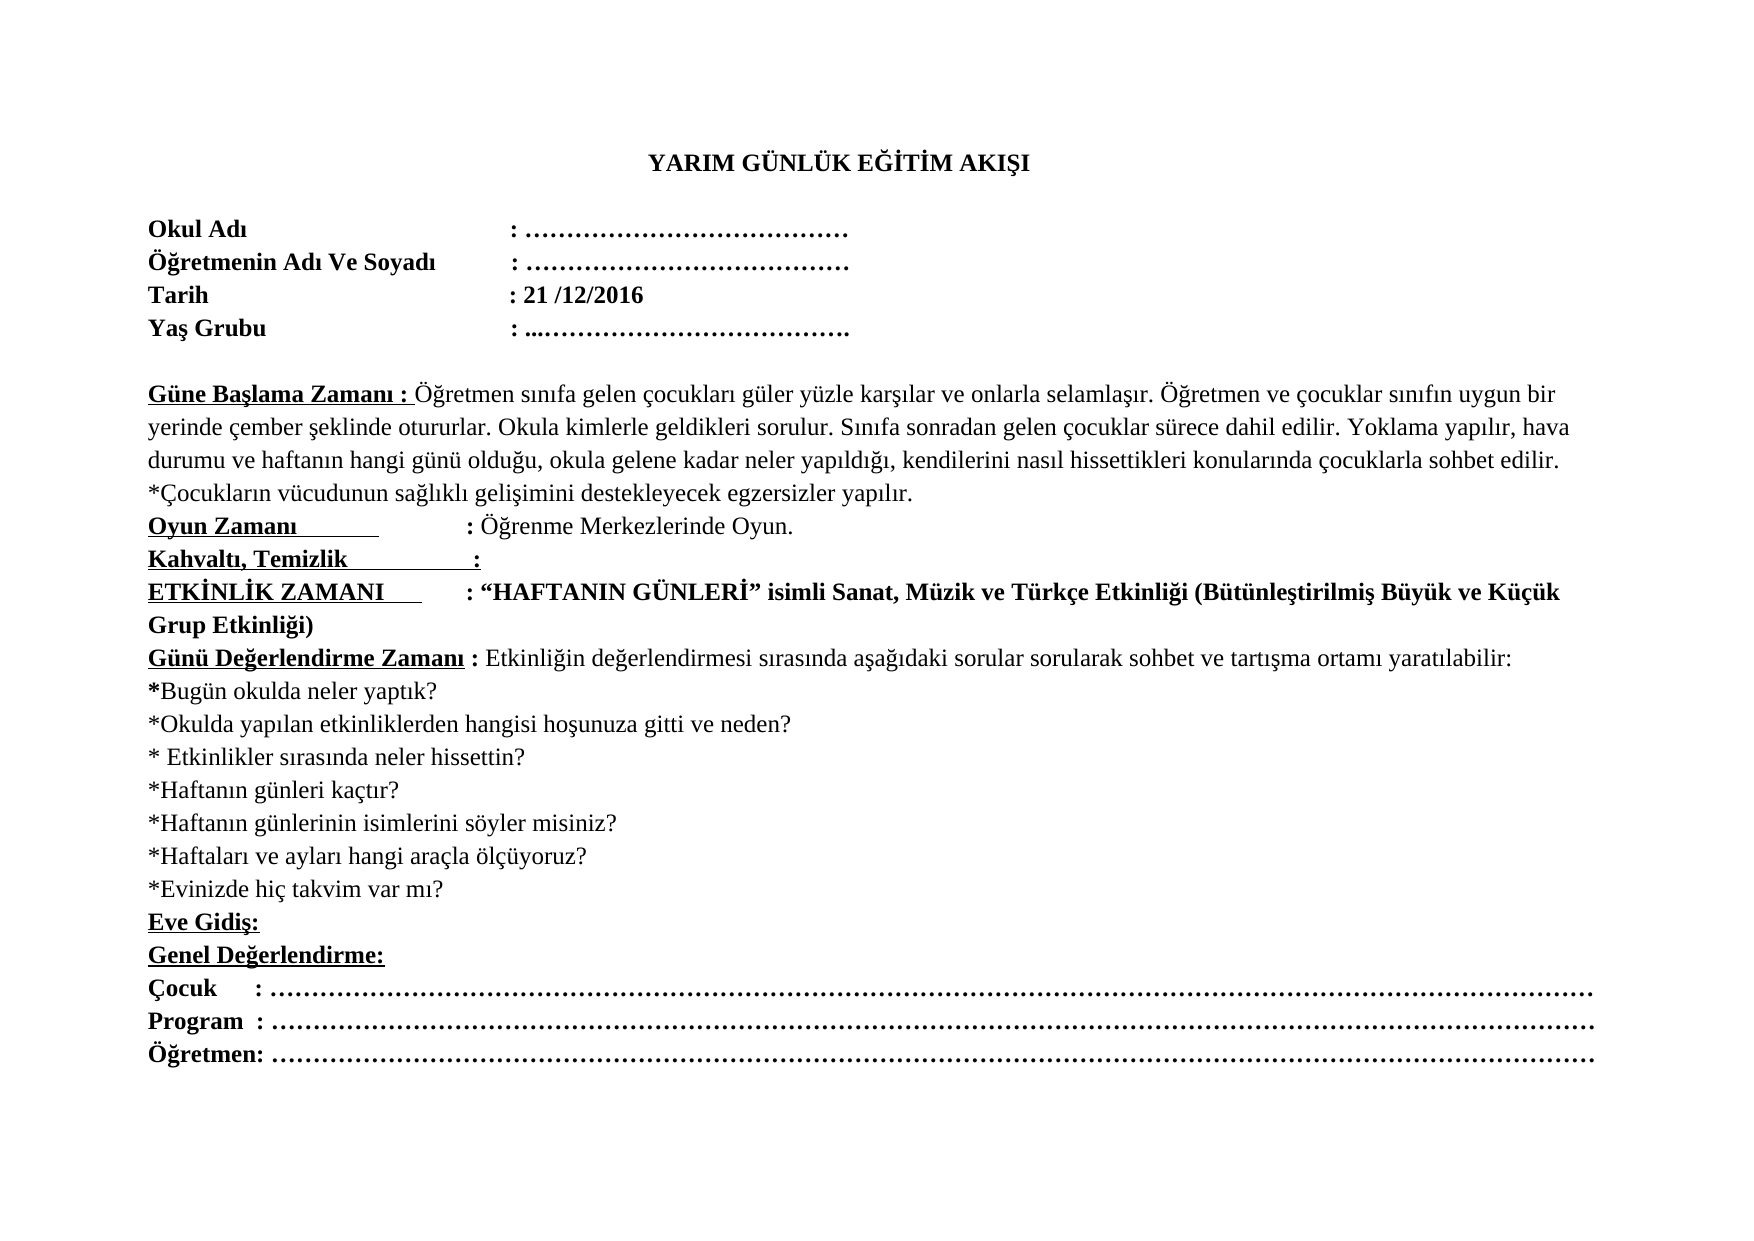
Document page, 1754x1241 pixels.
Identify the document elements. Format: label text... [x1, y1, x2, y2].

list YARIM GÜNLÜK EĞİTİM AKIŞI Okul Adı : ………………………………… Öğretmenin Adı Ve Soyadı : ………………………………… Tarih : 21 /12/2016 Yaş Grubu : ...………………………………. Güne Başlama Zamanı : Öğretmen sınıfa gelen çocukları güler yüzle karşılar ve onlarla selamlaşır. Öğretmen ve çocuklar sınıfın uygun bir yerinde çember şeklinde otururlar. Okula kimlerle geldikleri sorulur. Sınıfa sonradan gelen çocuklar sürece dahil edilir. Yoklama yapılır, hava durumu ve haftanın hangi günü olduğu, okula gelene kadar neler yapıldığı, kendilerini nasıl hissettikleri konularında çocuklarla sohbet edilir. [148, 148, 1606, 473]
list Oyun Zamanı : Öğrenme Merkezlerinde Oyun. Kahvaltı, Temizlik : ETKİNLİK ZAMANI : “HAFTANIN GÜNLERİ” isimli Sanat, Müzik ve Türkçe Etkinliği (Bütünleştirilmiş Büyük ve Küçük Grup Etkinliği) Günü Değerlendirme Zamanı : Etkinliğin değerlendirmesi sırasında aşağıdaki sorular sorularak sohbet ve tartışma ortamı yaratılabilir: *Bugün okulda neler yaptık? *Okulda yapılan etkinliklerden hangisi hoşunuza gitti ve neden? * Etkinlikler sırasında neler hissettin? *Haftanın günleri kaçtır? *Haftanın günlerinin isimlerini söyler misiniz? *Haftaları ve ayları hangi araçla ölçüyoruz? *Evinizde hiç takvim var mı? Eve Gidiş: Genel Değerlendirme: Çocuk : …………………………………………………………………………………………………………………………………………… Program : …………………………………………………………………………………………………………………………………………… Öğretmen: …………………………………………………………………………………………………………………………………………… [148, 511, 1606, 1068]
list *Çocukların vücudunun sağlıklı gelişimini destekleyecek egzersizler yapılır. [148, 478, 1606, 507]
